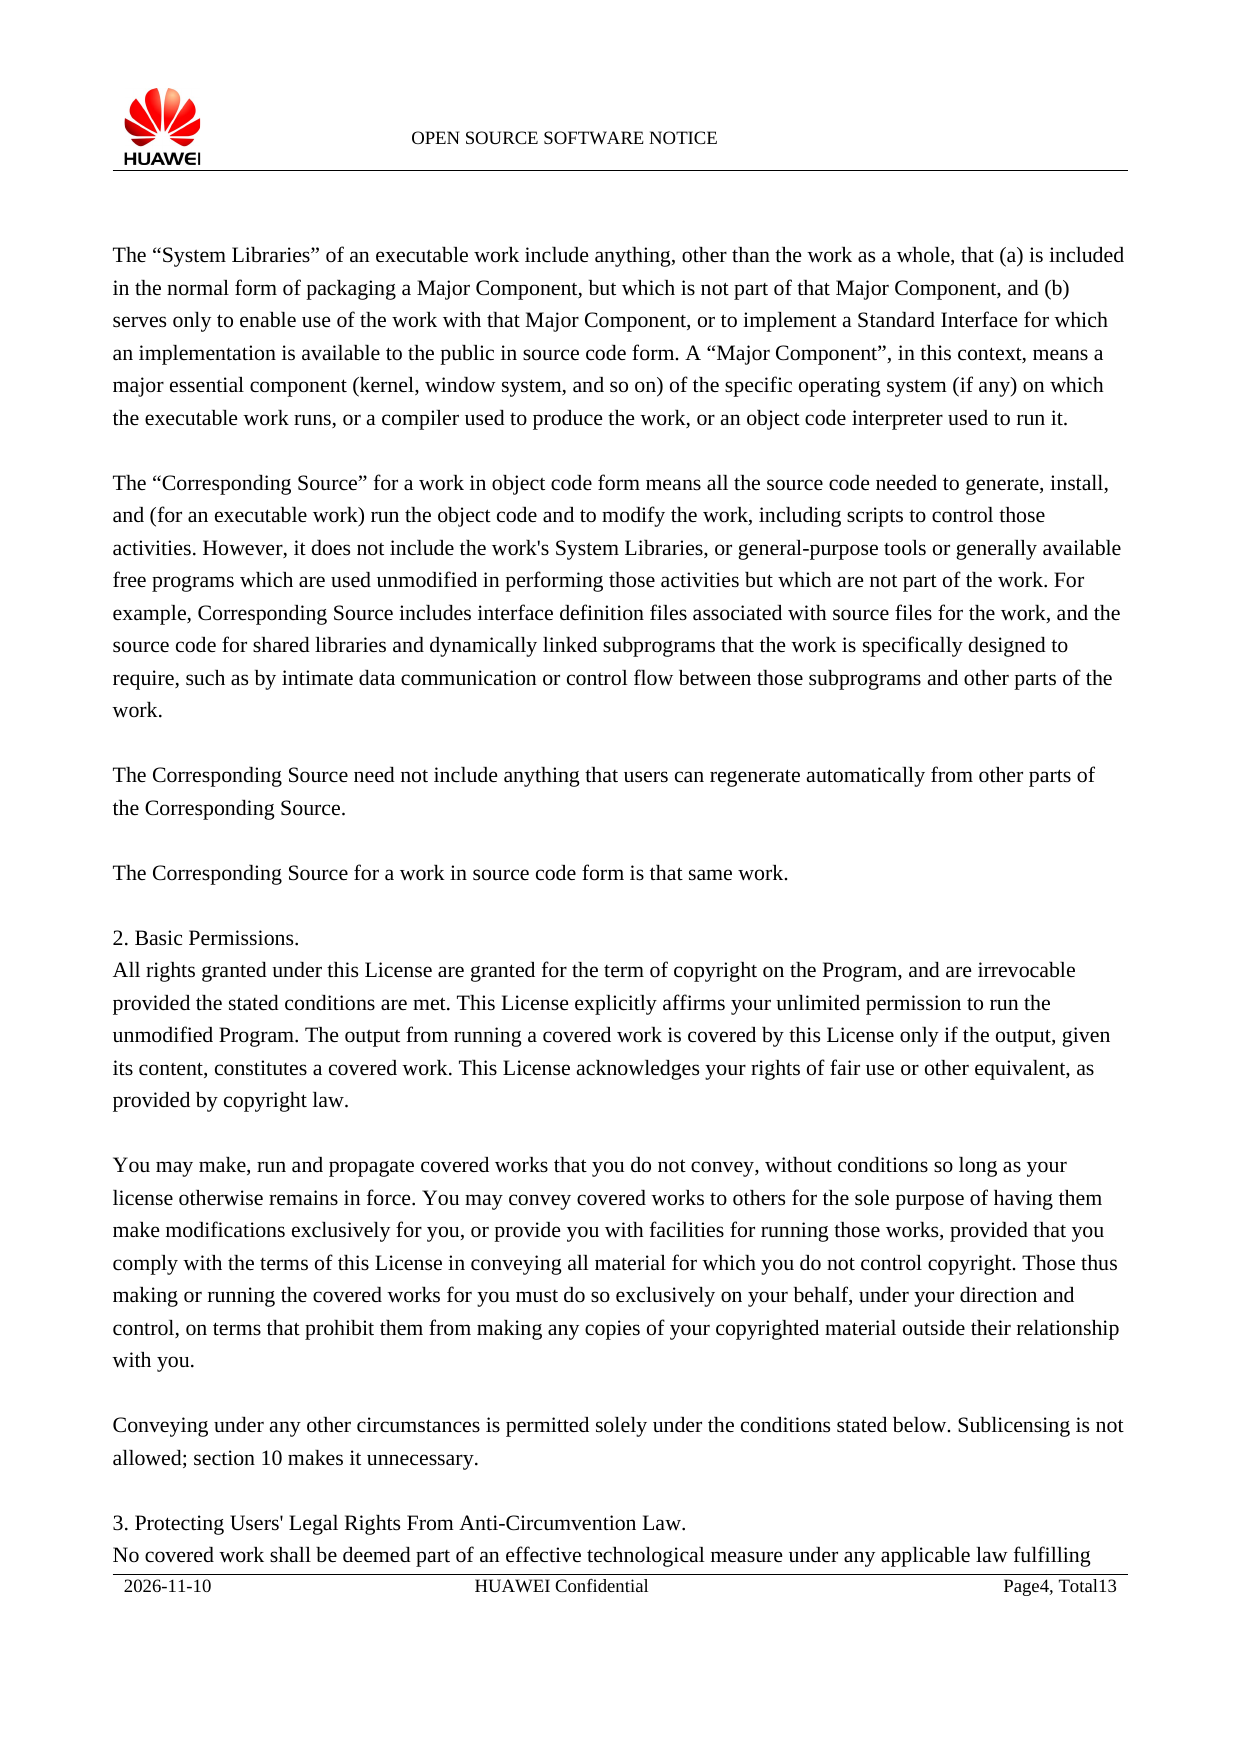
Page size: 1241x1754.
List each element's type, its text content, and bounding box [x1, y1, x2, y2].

picture [124, 88, 201, 165]
